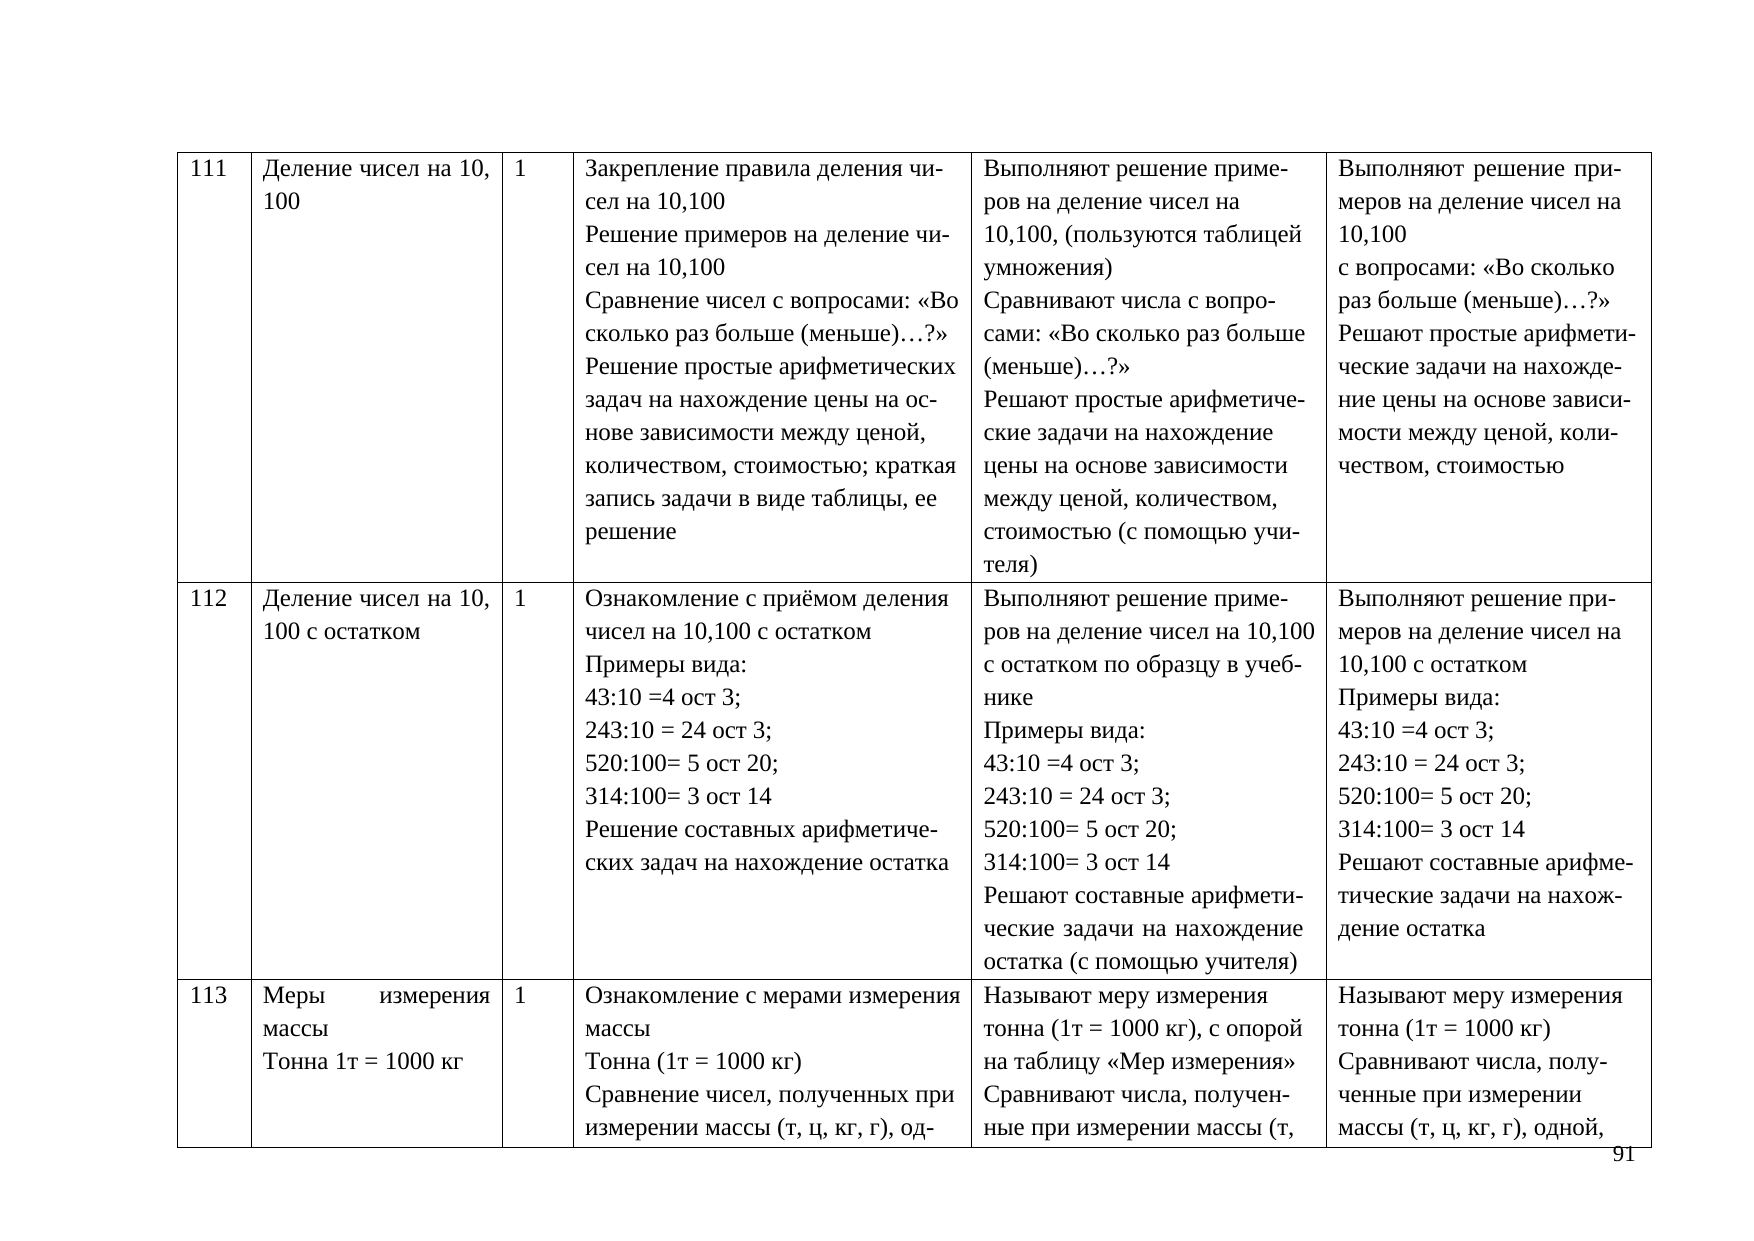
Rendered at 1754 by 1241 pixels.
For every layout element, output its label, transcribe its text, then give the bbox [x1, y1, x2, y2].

table_header Выполняют решение приме- ров на деление чисел на 10,100, (пользуются таблицей умножения) Сравнивают числа с вопро- сами: «Во сколько раз больше (меньше)…?» Решают простые арифметиче- ские задачи на нахождение цены на основе зависимости между ценой, количеством, стоимостью (с помощью учи- теля) [972, 153, 1326, 582]
table_header 1 [503, 153, 573, 582]
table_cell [574, 980, 971, 1147]
table_header Закрепление правила деления чи- сел на 10,100 Решение примеров на деление чи- сел на 10,100 Сравнение чисел с вопросами: «Во сколько раз больше (меньше)…?» Решение простые арифметических задач на нахождение цены на ос- нове зависимости между ценой, количеством, стоимостью; краткая запись задачи в виде таблицы, ее решение [574, 153, 971, 582]
table_header Выполняют решение при- меров на деление чисел на 10,100 с вопросами: «Во сколько раз больше (меньше)…?» Решают простые арифмети- ческие задачи на нахожде- ние цены на основе зависи- мости между ценой, коли- чеством, стоимостью [1327, 153, 1651, 582]
table_cell Ознакомление с приёмом деления чисел на 10,100 с остатком Примеры вида: 43:10 =4 ост 3; 243:10 = 24 ост 3; 520:100= 5 ост 20; 314:100= 3 ост 14 Решение составных арифметиче- ских задач на нахождение остатка [574, 583, 971, 979]
table_cell Выполняют решение при- меров на деление чисел на 10,100 с остатком Примеры вида: 43:10 =4 ост 3; 243:10 = 24 ост 3; 520:100= 5 ост 20; 314:100= 3 ост 14 Решают составные арифме- тические задачи на нахож- дение остатка [1327, 583, 1651, 979]
table_header 111 [178, 153, 251, 582]
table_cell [972, 980, 1326, 1147]
table_cell Деление чисел на 10, 100 с остатком [252, 583, 502, 979]
table_cell 1 [503, 583, 573, 979]
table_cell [252, 980, 502, 1147]
table_cell 1 [503, 980, 573, 1147]
table_cell 113 [178, 980, 251, 1147]
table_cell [1327, 980, 1651, 1147]
table_cell Выполняют решение приме- ров на деление чисел на 10,100 с остатком по образцу в учеб- нике Примеры вида: 43:10 =4 ост 3; 243:10 = 24 ост 3; 520:100= 5 ост 20; 314:100= 3 ост 14 Решают составные арифмети- ческие задачи на нахождение остатка (с помощью учителя) [972, 583, 1326, 979]
table_cell 112 [178, 583, 251, 979]
table_header Деление чисел на 10, 100 [252, 153, 502, 582]
